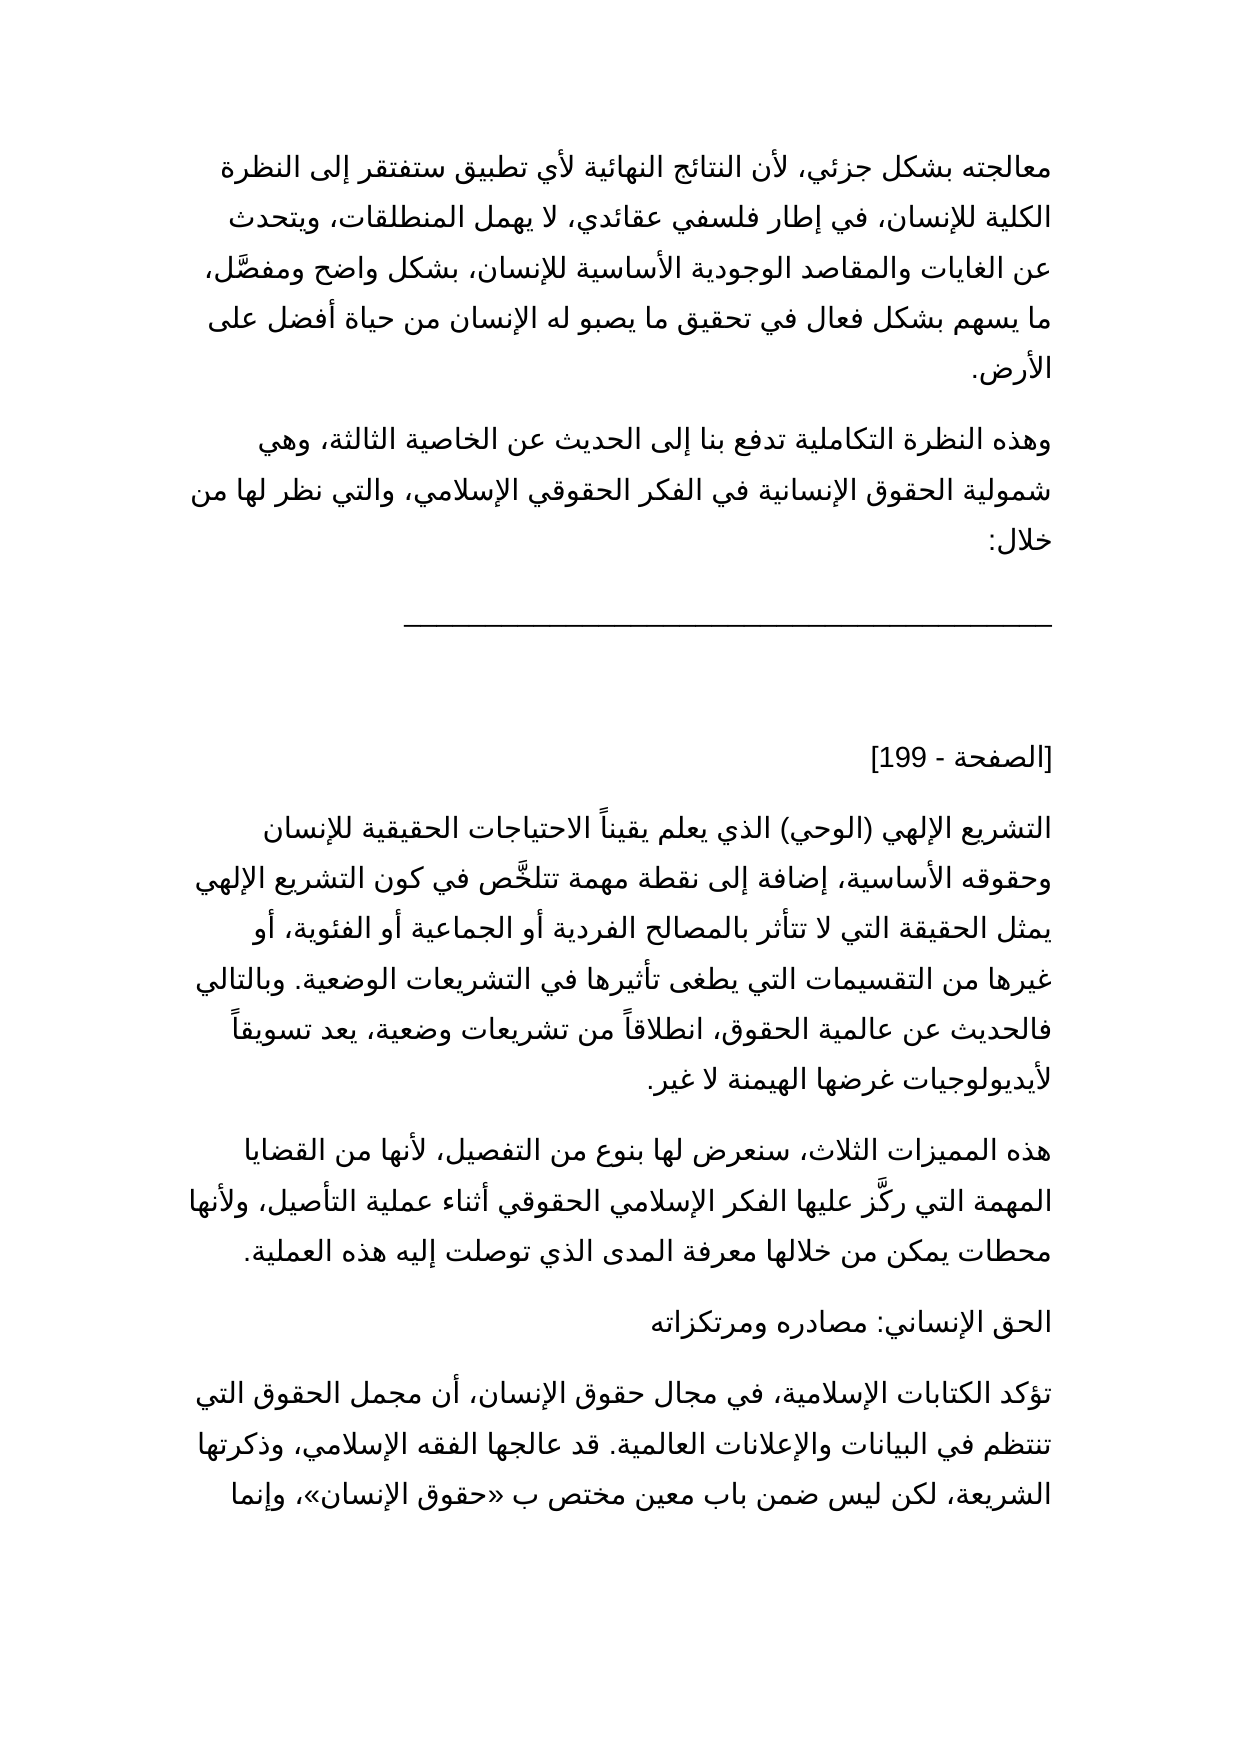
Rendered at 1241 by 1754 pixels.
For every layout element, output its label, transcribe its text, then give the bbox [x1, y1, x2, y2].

text ________________________________________ [187, 594, 1053, 628]
text [الصفحة - 199] [187, 739, 1053, 773]
text الحق الإنساني: مصادره ومرتكزاته‏ [187, 1305, 1053, 1339]
text التشريع الإلهي (الوحي) الذي يعلم يقيناً الاحتياجات الحقيقية للإنسان وحقوقه الأساسية، إضافة إلى نقطة مهمة تتلخَّص في كون التشريع الإلهي يمثل الحقيقة التي لا تتأثر بالمصالح الفردية أو الجماعية أو الفئوية، أو غيرها من التقسيمات التي يطغى تأثيرها في التشريعات الوضعية. وبالتالي فالحديث عن عالمية الحقوق، انطلاقاً من تشريعات وضعية، يعد تسويقاً لأيديولوجيات غرضها الهيمنة لا غير. [187, 811, 1053, 1096]
text هذه المميزات الثلاث، سنعرض لها بنوع من التفصيل، لأنها من القضايا المهمة التي ركَّز عليها الفكر الإسلامي الحقوقي أثناء عملية التأصيل، ولأنها محطات يمكن من خلالها معرفة المدى الذي توصلت إليه هذه العملية. [187, 1133, 1053, 1268]
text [187, 1376, 1053, 1511]
text وهذه النظرة التكاملية تدفع بنا إلى الحديث عن الخاصية الثالثة، وهي شمولية الحقوق الإنسانية في الفكر الحقوقي الإسلامي، والتي نظر لها من خلال: [187, 422, 1053, 557]
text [187, 150, 1053, 385]
